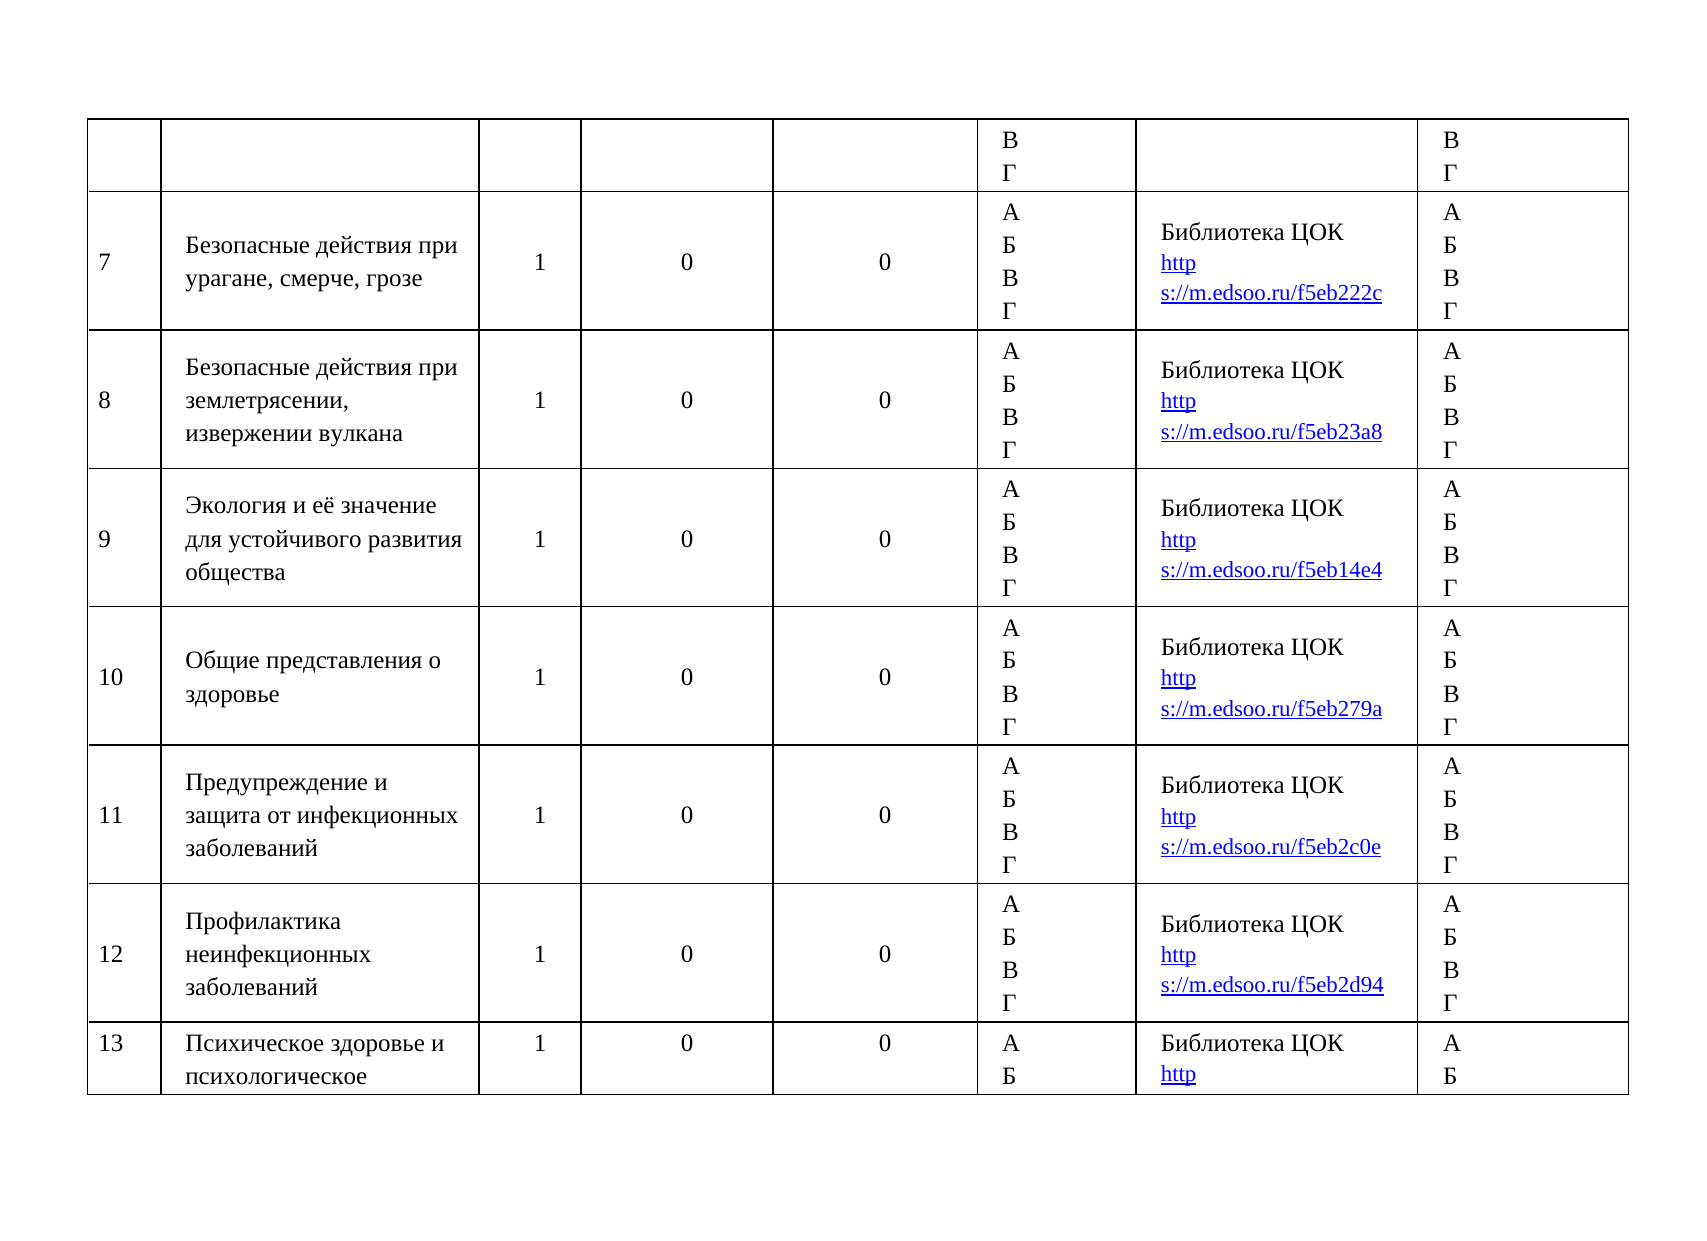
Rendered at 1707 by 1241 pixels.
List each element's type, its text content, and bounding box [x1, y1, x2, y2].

table_cell А Б В Г [978, 746, 1135, 883]
table_cell 11 [88, 745, 160, 883]
table_cell 0 [774, 469, 977, 606]
table_cell 6 [88, 120, 160, 191]
table_cell 0 [582, 192, 772, 329]
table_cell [1137, 120, 1417, 191]
table_cell 1 [480, 331, 580, 467]
table_cell А Б В Г [978, 192, 1135, 329]
table_cell 0 [774, 331, 977, 467]
table_cell Безопасные действия при землетрясении, извержении вулкана [162, 331, 478, 467]
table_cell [162, 120, 478, 191]
table_cell Библиотека ЦОК https://m.edsoo.ru/f5eb222c [1137, 192, 1417, 329]
table_cell А Б В Г [978, 1023, 1135, 1093]
table_cell Библиотека ЦОК https://m.edsoo.ru/f5eb23a8 [1137, 331, 1417, 467]
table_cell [162, 1023, 478, 1093]
table_cell 0 [582, 469, 772, 606]
table_cell 1 [480, 469, 580, 606]
table_cell А Б В Г [1418, 120, 1628, 191]
table_cell А Б В Г [978, 469, 1135, 606]
table_cell А Б В Г [978, 607, 1135, 744]
table_cell 0 [582, 746, 772, 883]
table_cell Предупреждение и защита от инфекционных заболеваний [162, 746, 478, 883]
table_cell 0 [774, 192, 977, 329]
table_cell А Б В Г [1418, 469, 1628, 606]
table_cell 9 [88, 469, 160, 606]
table_cell 0 [774, 746, 977, 883]
table_cell 0 [582, 331, 772, 467]
table_cell 0 [582, 120, 772, 191]
table_cell А Б В Г [1418, 607, 1628, 744]
table_cell Общие представления о здоровье [162, 607, 478, 744]
table_cell 10 [88, 607, 160, 744]
table_cell Библиотека ЦОК https://m.edsoo.ru/f5eb14e4 [1137, 469, 1417, 606]
table_cell А Б В Г [1418, 884, 1628, 1021]
table_cell Безопасные действия при урагане, смерче, грозе [162, 192, 478, 329]
table_cell 0 [582, 884, 772, 1021]
table_cell 0 [774, 120, 977, 191]
table_cell 1 [480, 884, 580, 1021]
table_cell А Б В Г [978, 884, 1135, 1021]
table_cell А Б В Г [1418, 331, 1628, 467]
table_cell 13 [88, 1022, 160, 1093]
table_cell Библиотека ЦОК https://m.edsoo.ru/f5eb279a [1137, 607, 1417, 744]
table_cell 1 [480, 746, 580, 883]
table_cell 8 [88, 330, 160, 467]
table_cell А Б В Г [1418, 192, 1628, 329]
table_cell 0 [774, 1023, 977, 1093]
table_cell 0 [582, 1023, 772, 1093]
table_cell 1 [480, 120, 580, 191]
table_cell Библиотека ЦОК https://m.edsoo.ru/f5eb2c0e [1137, 746, 1417, 883]
table_cell 1 [480, 607, 580, 744]
table_cell 0 [582, 607, 772, 744]
table_cell Экология и её значение для устойчивого развития общества [162, 469, 478, 606]
table_cell Библиотека ЦОК https://m.edsoo.ru/f5eb2d94 [1137, 884, 1417, 1021]
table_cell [1137, 1023, 1417, 1093]
table_cell 0 [774, 607, 977, 744]
table_cell 0 [774, 884, 977, 1021]
table_cell А Б В Г [978, 120, 1135, 191]
table_cell А Б В Г [1418, 746, 1628, 883]
table_cell А Б В Г [1418, 1023, 1628, 1093]
table_cell 7 [88, 192, 160, 329]
table_cell 1 [480, 192, 580, 329]
table_cell 1 [480, 1023, 580, 1093]
table_cell 12 [88, 884, 160, 1021]
table_cell Профилактика неинфекционных заболеваний [162, 884, 478, 1021]
table_cell А Б В Г [978, 331, 1135, 467]
